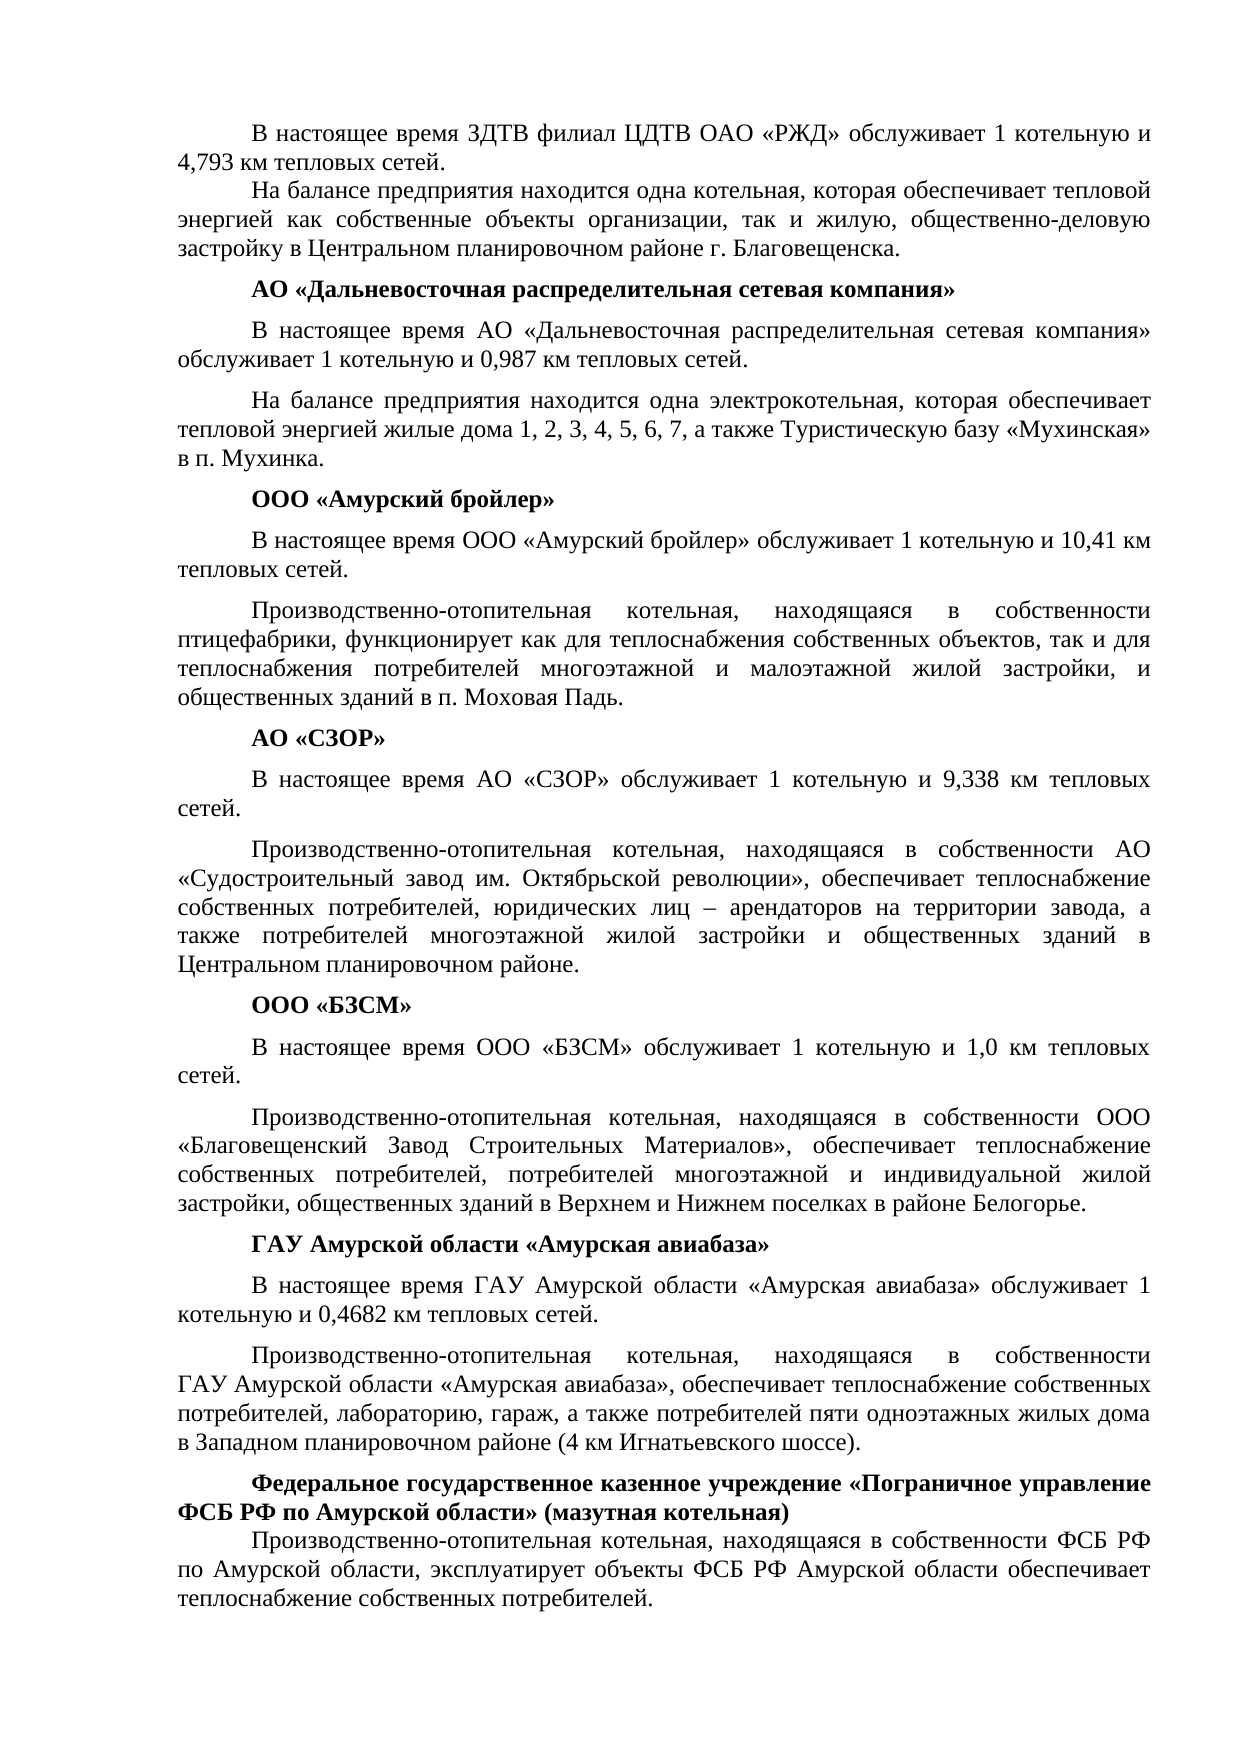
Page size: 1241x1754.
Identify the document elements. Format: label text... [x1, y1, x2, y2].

text Производственно-отопительная котельная, находящаяся в собственности ФСБ РФ по Амурской области, эксплуатирует объекты ФСБ РФ Амурской области обеспечивает теплоснабжение собственных потребителей. [177, 1526, 1152, 1612]
text ООО «БЗСМ» [177, 991, 1152, 1019]
text В настоящее время ГАУ Амурской области «Амурская авиабаза» обслуживает 1 котельную и 0,4682 км тепловых сетей. [177, 1271, 1152, 1328]
text Производственно-отопительная котельная, находящаяся в собственности АО «Судостроительный завод им. Октябрьской революции», обеспечивает теплоснабжение собственных потребителей, юридических лиц – арендаторов на территории завода, а также потребителей многоэтажной жилой застройки и общественных зданий в Центральном планировочном районе. [177, 834, 1152, 978]
text Производственно-отопительная котельная, находящаяся в собственности птицефабрики, функционирует как для теплоснабжения собственных объектов, так и для теплоснабжения потребителей многоэтажной и малоэтажной жилой застройки, и общественных зданий в п. Моховая Падь. [177, 596, 1152, 711]
text ООО «Амурский бройлер» [177, 484, 1152, 513]
text На балансе предприятия находится одна котельная, которая обеспечивает тепловой энергией как собственные объекты организации, так и жилую, общественно-деловую застройку в Центральном планировочном районе г. Благовещенска. [177, 176, 1152, 262]
text Производственно-отопительная котельная, находящаяся в собственности ООО «Благовещенский Завод Строительных Материалов», обеспечивает теплоснабжение собственных потребителей, потребителей многоэтажной и индивидуальной жилой застройки, общественных зданий в Верхнем и Нижнем поселках в районе Белогорье. [177, 1102, 1152, 1217]
text Производственно-отопительная котельная, находящаяся в собственности ГАУ Амурской области «Амурская авиабаза», обеспечивает теплоснабжение собственных потребителей, лабораторию, гараж, а также потребителей пяти одноэтажных жилых дома в Западном планировочном районе (4 км Игнатьевского шоссе). [177, 1341, 1152, 1456]
text В настоящее время ООО «Амурский бройлер» обслуживает 1 котельную и 10,41 км тепловых сетей. [177, 526, 1152, 583]
text На балансе предприятия находится одна электрокотельная, которая обеспечивает тепловой энергией жилые дома 1, 2, 3, 4, 5, 6, 7, а также Туристическую базу «Мухинская» в п. Мухинка. [177, 386, 1152, 472]
text В настоящее время АО «СЗОР» обслуживает 1 котельную и 9,338 км тепловых сетей. [177, 764, 1152, 822]
text В настоящее время ЗДТВ филиал ЦДТВ ОАО «РЖД» обслуживает 1 котельную и 4,793 км тепловых сетей. [177, 118, 1152, 176]
text ГАУ Амурской области «Амурская авиабаза» [177, 1229, 1152, 1258]
text В настоящее время АО «Дальневосточная распределительная сетевая компания» обслуживает 1 котельную и 0,987 км тепловых сетей. [177, 316, 1152, 373]
text Федеральное государственное казенное учреждение «Пограничное управление ФСБ РФ по Амурской области» (мазутная котельная) [177, 1468, 1152, 1526]
text В настоящее время ООО «БЗСМ» обслуживает 1 котельную и 1,0 км тепловых сетей. [177, 1032, 1152, 1089]
text АО «СЗОР» [177, 723, 1152, 752]
text АО «Дальневосточная распределительная сетевая компания» [177, 274, 1152, 303]
